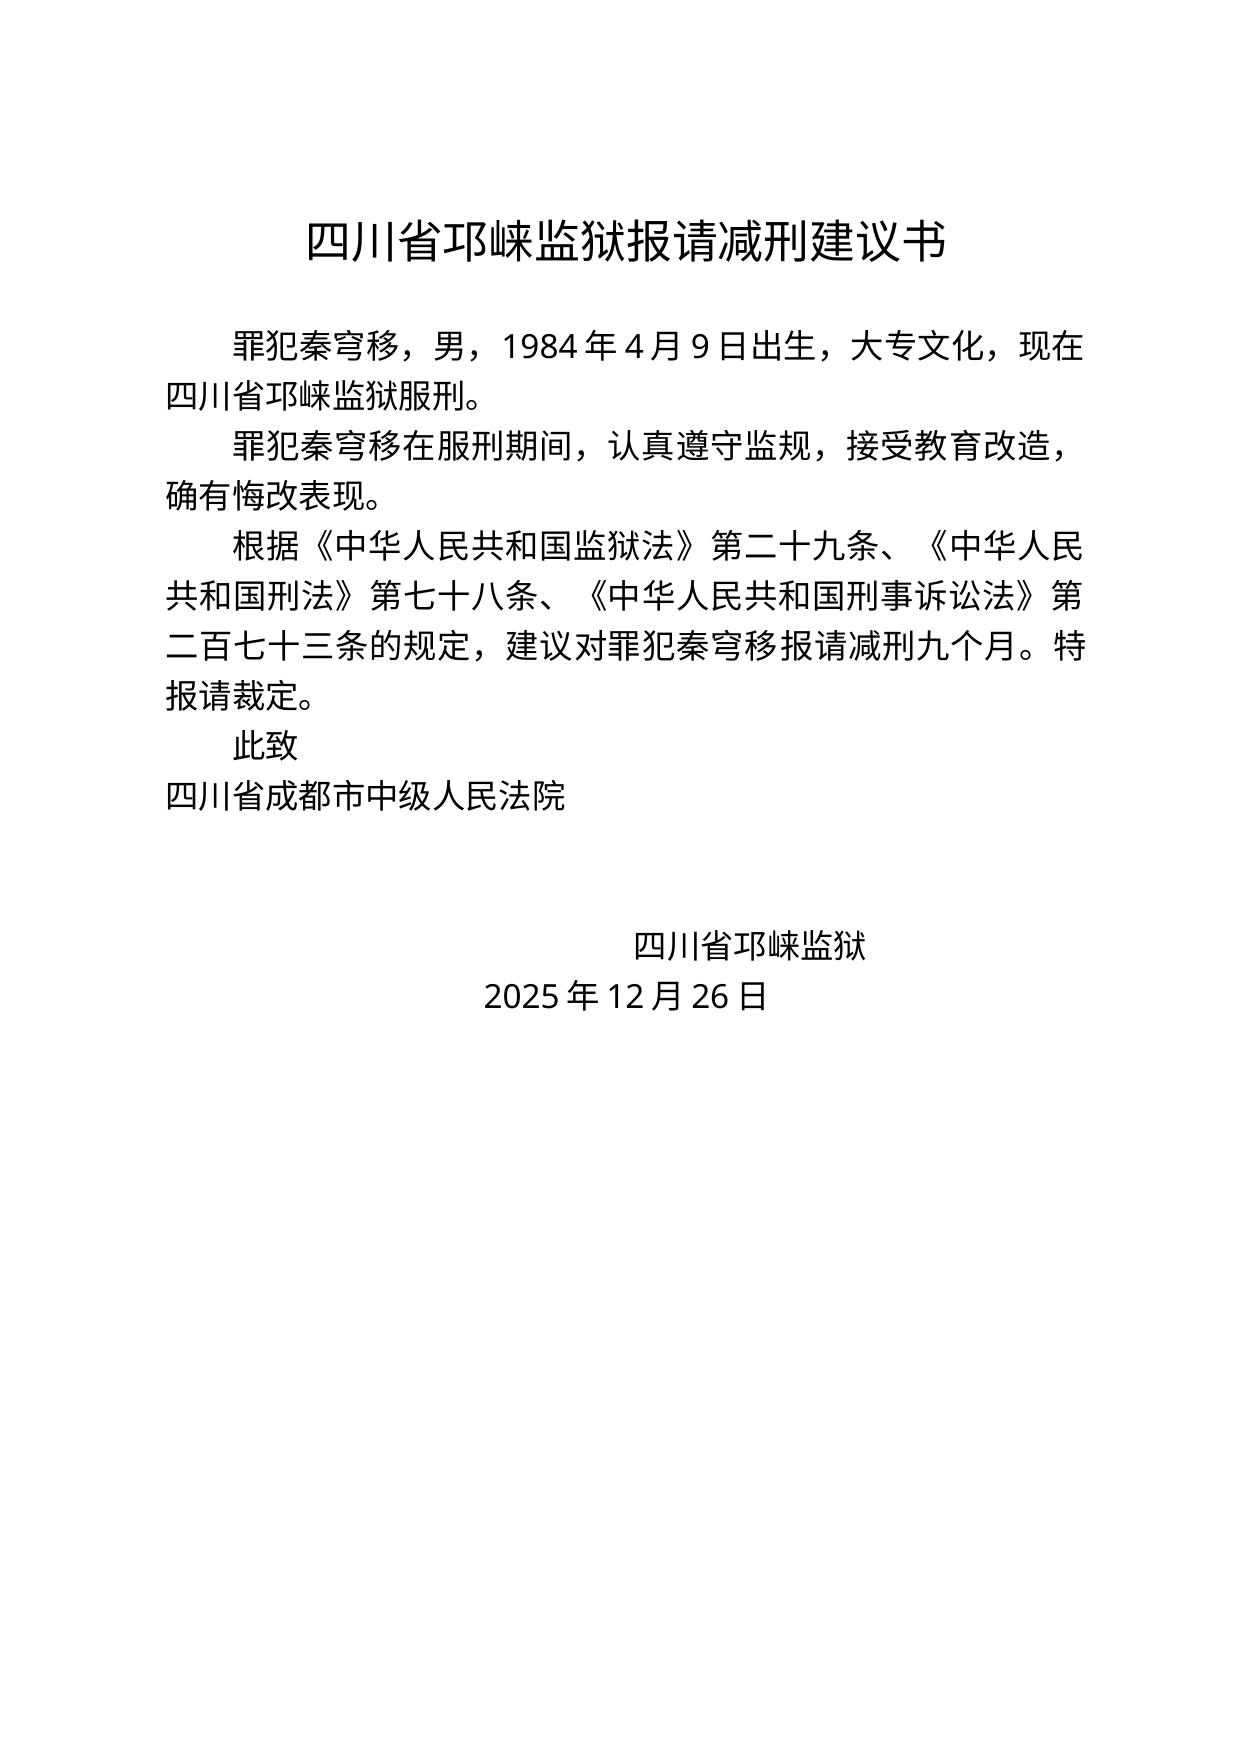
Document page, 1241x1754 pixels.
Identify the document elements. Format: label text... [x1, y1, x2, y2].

text 罪犯秦穹移，男，1984年4月9日出生，大专文化，现在四川省邛崃监狱服刑。 [165, 318, 1087, 418]
text 四川省成都市中级人民法院 [165, 768, 1087, 818]
text 罪犯秦穹移在服刑期间，认真遵守监规，接受教育改造，确有悔改表现。 [165, 418, 1087, 518]
text 四川省邛崃监狱报请减刑建议书 [165, 218, 1087, 268]
text 根据《中华人民共和国监狱法》第二十九条、《中华人民共和国刑法》第七十八条、《中华人民共和国刑事诉讼法》第二百七十三条的规定，建议对罪犯秦穹移报请减刑九个月。特报请裁定。 [165, 518, 1087, 718]
text 四川省邛崃监狱 [165, 918, 1087, 968]
text 2025年12月26日 [165, 968, 1087, 1018]
text 此致 [165, 718, 1087, 768]
